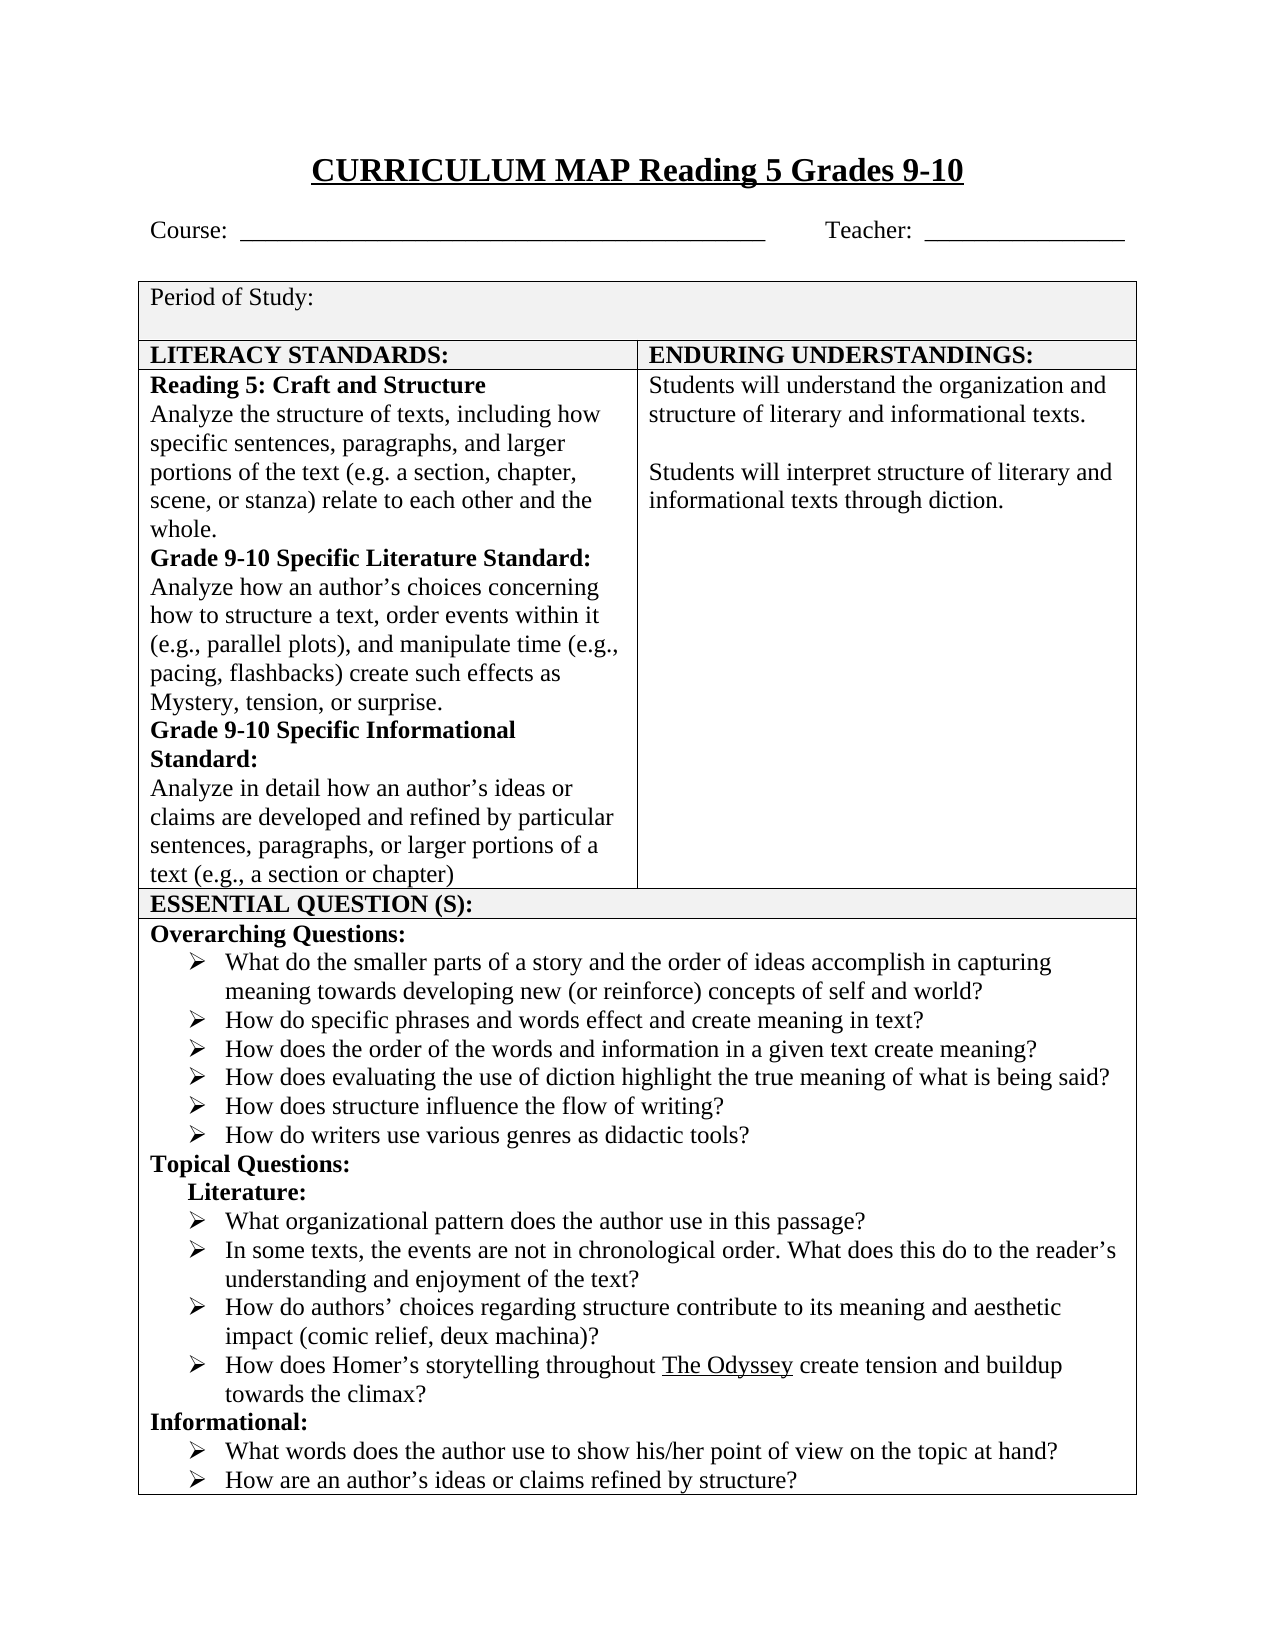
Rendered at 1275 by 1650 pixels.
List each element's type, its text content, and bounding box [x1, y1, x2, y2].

table_cell ENDURING UNDERSTANDINGS: [638, 341, 1136, 369]
text Course: __________________________________________ Teacher: ________________ [150, 215, 1125, 244]
table_cell Overarching Questions: What do the smaller parts of a story and the order of ideas accomplish in capturing meaning towards developing new (or reinforce) concepts of self and world? How do specific phrases and words effect and create meaning in text? How does the order of the words and information in a given text create meaning? How does evaluating the use of diction highlight the true meaning of what is being said? How does structure influence the flow of writing? How do writers use various genres as didactic tools? Topical Questions: Literature: What organizational pattern does the author use in this passage? In some texts, the events are not in chronological order. What does this do to the reader’s understanding and enjoyment of the text? How do authors’ choices regarding structure contribute to its meaning and aesthetic impact (comic relief, deux machina)? How does Homer’s storytelling throughout The Odyssey create tension and buildup towards the climax? Informational: What words does the author use to show his/her point of view on the topic at hand? How are an author’s ideas or claims refined by structure? [139, 919, 1136, 1494]
table_cell ESSENTIAL QUESTION (S): [139, 889, 1136, 918]
text CURRICULUM MAP Reading 5 Grades 9-10 [150, 150, 1125, 188]
table_cell Students will understand the organization and structure of literary and informational texts. Students will interpret structure of literary and informational texts through diction. [638, 370, 1136, 888]
table_cell Reading 5: Craft and Structure Analyze the structure of texts, including how specific sentences, paragraphs, and larger portions of the text (e.g. a section, chapter, scene, or stanza) relate to each other and the whole. Grade 9-10 Specific Literature Standard: Analyze how an author’s choices concerning how to structure a text, order events within it (e.g., parallel plots), and manipulate time (e.g., pacing, flashbacks) create such effects as Mystery, tension, or surprise. Grade 9-10 Specific Informational Standard: Analyze in detail how an author’s ideas or claims are developed and refined by particular sentences, paragraphs, or larger portions of a text (e.g., a section or chapter) [139, 370, 637, 888]
table_cell LITERACY STANDARDS: [139, 341, 637, 369]
table_header Period of Study: [139, 282, 1136, 339]
